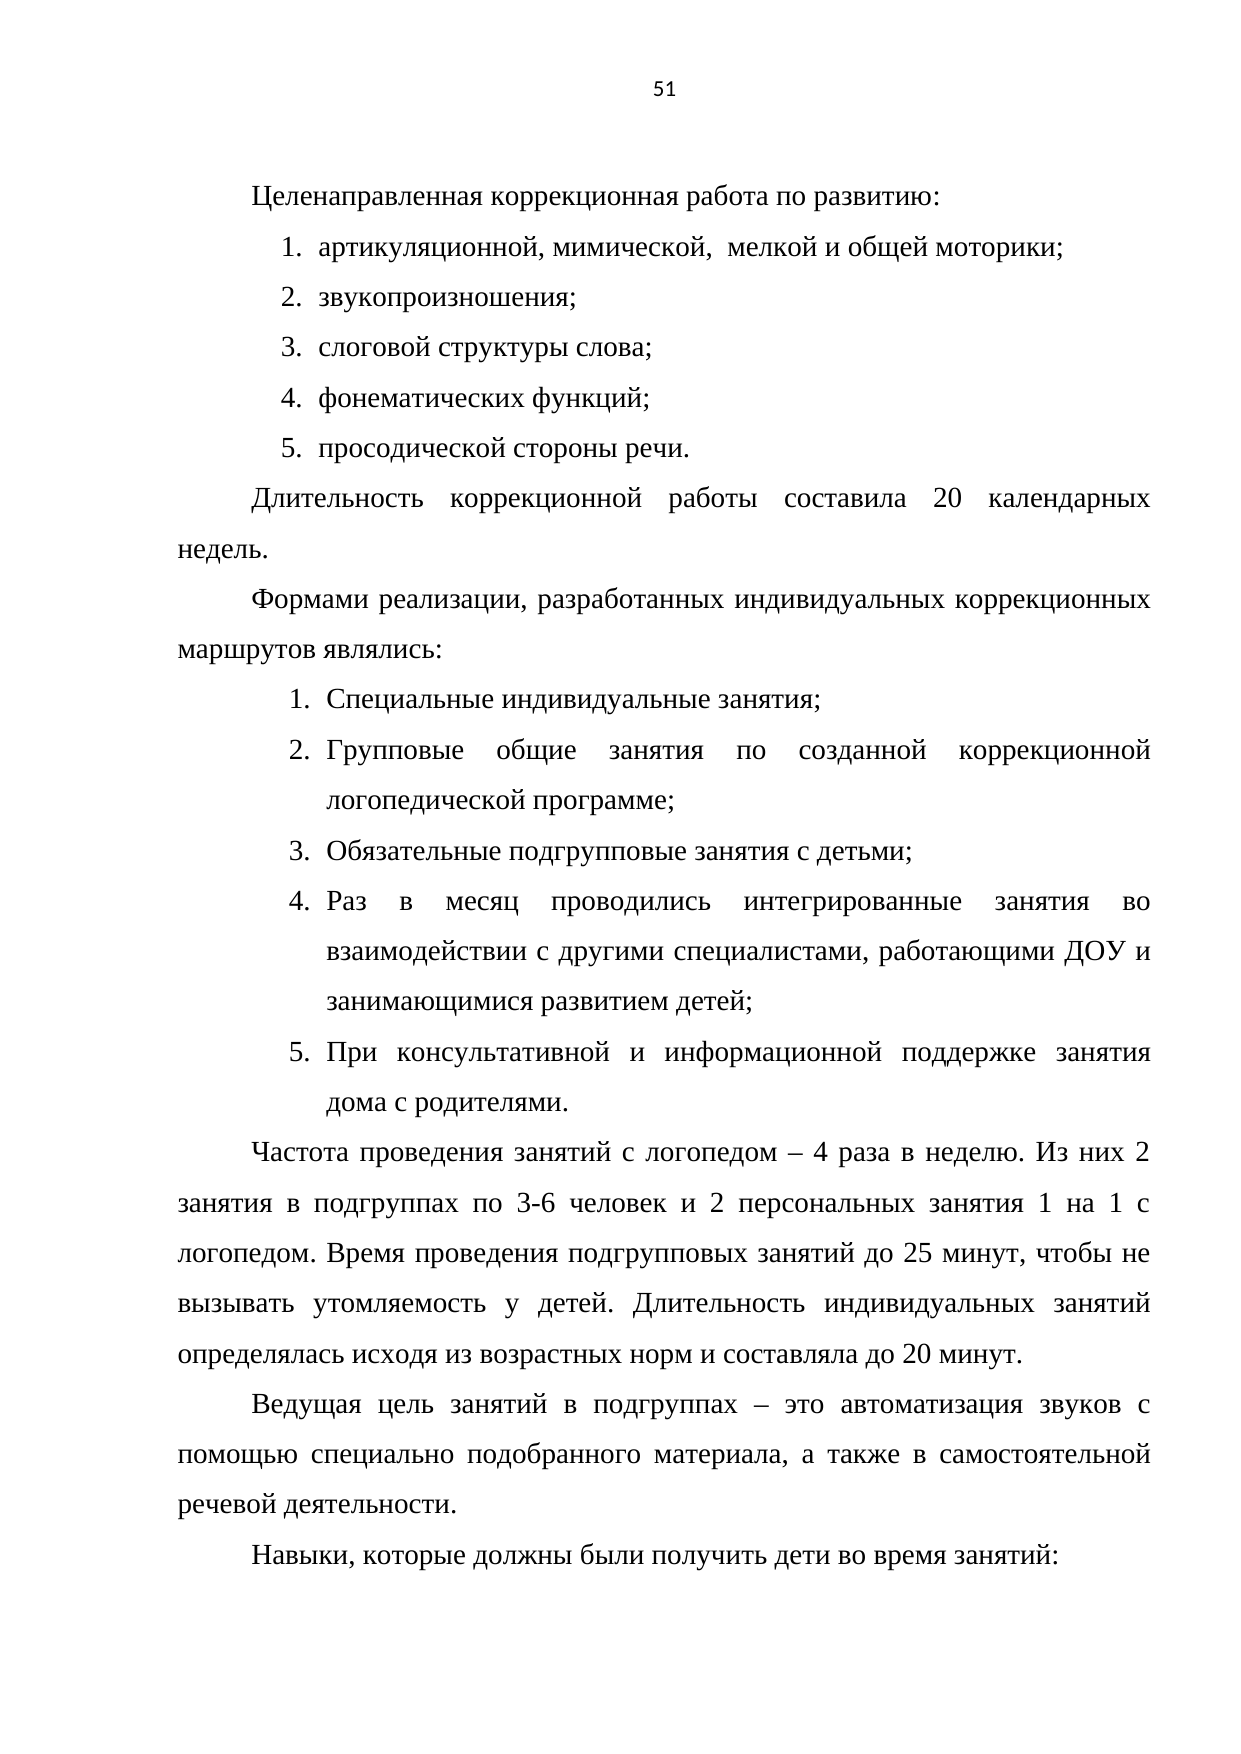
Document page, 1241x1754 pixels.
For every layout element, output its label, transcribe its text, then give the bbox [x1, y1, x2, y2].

list При консультативной и информационной поддержке занятия дома с родителями. [288, 1034, 1152, 1118]
list Специальные индивидуальные занятия; [288, 682, 1152, 715]
text Формами реализации, разработанных индивидуальных коррекционных маршрутов являлись: [177, 581, 1152, 665]
list Групповые общие занятия по созданной коррекционной логопедической программе; [288, 732, 1152, 816]
list Раз в месяц проводились интегрированные занятия во взаимодействии с другими специалистами, работающими ДОУ и занимающимися развитием детей; [288, 883, 1152, 1017]
text Целенаправленная коррекционная работа по развитию: [177, 178, 1152, 212]
list фонематических функций; [281, 380, 1152, 413]
text Навыки, которые должны были получить дети во время занятий: [177, 1537, 1152, 1571]
list звукопроизношения; [281, 279, 1152, 313]
text Ведущая цель занятий в подгруппах – это автоматизация звуков с помощью специально подобранного материала, а также в самостоятельной речевой деятельности. [177, 1386, 1152, 1520]
list просодической стороны речи. [281, 430, 1152, 464]
text Длительность коррекционной работы составила 20 календарных недель. [177, 480, 1152, 564]
list Обязательные подгрупповые занятия с детьми; [288, 833, 1152, 866]
list артикуляционной, мимической, мелкой и общей моторики; [281, 229, 1152, 262]
text Частота проведения занятий с логопедом – 4 раза в неделю. Из них 2 занятия в подгруппах по 3-6 человек и 2 персональных занятия 1 на 1 с логопедом. Время проведения подгрупповых занятий до 25 минут, чтобы не вызывать утомляемость у детей. Длительность индивидуальных занятий определялась исходя из возрастных норм и составляла до 20 минут. [177, 1134, 1152, 1369]
list слоговой структуры слова; [281, 329, 1152, 363]
